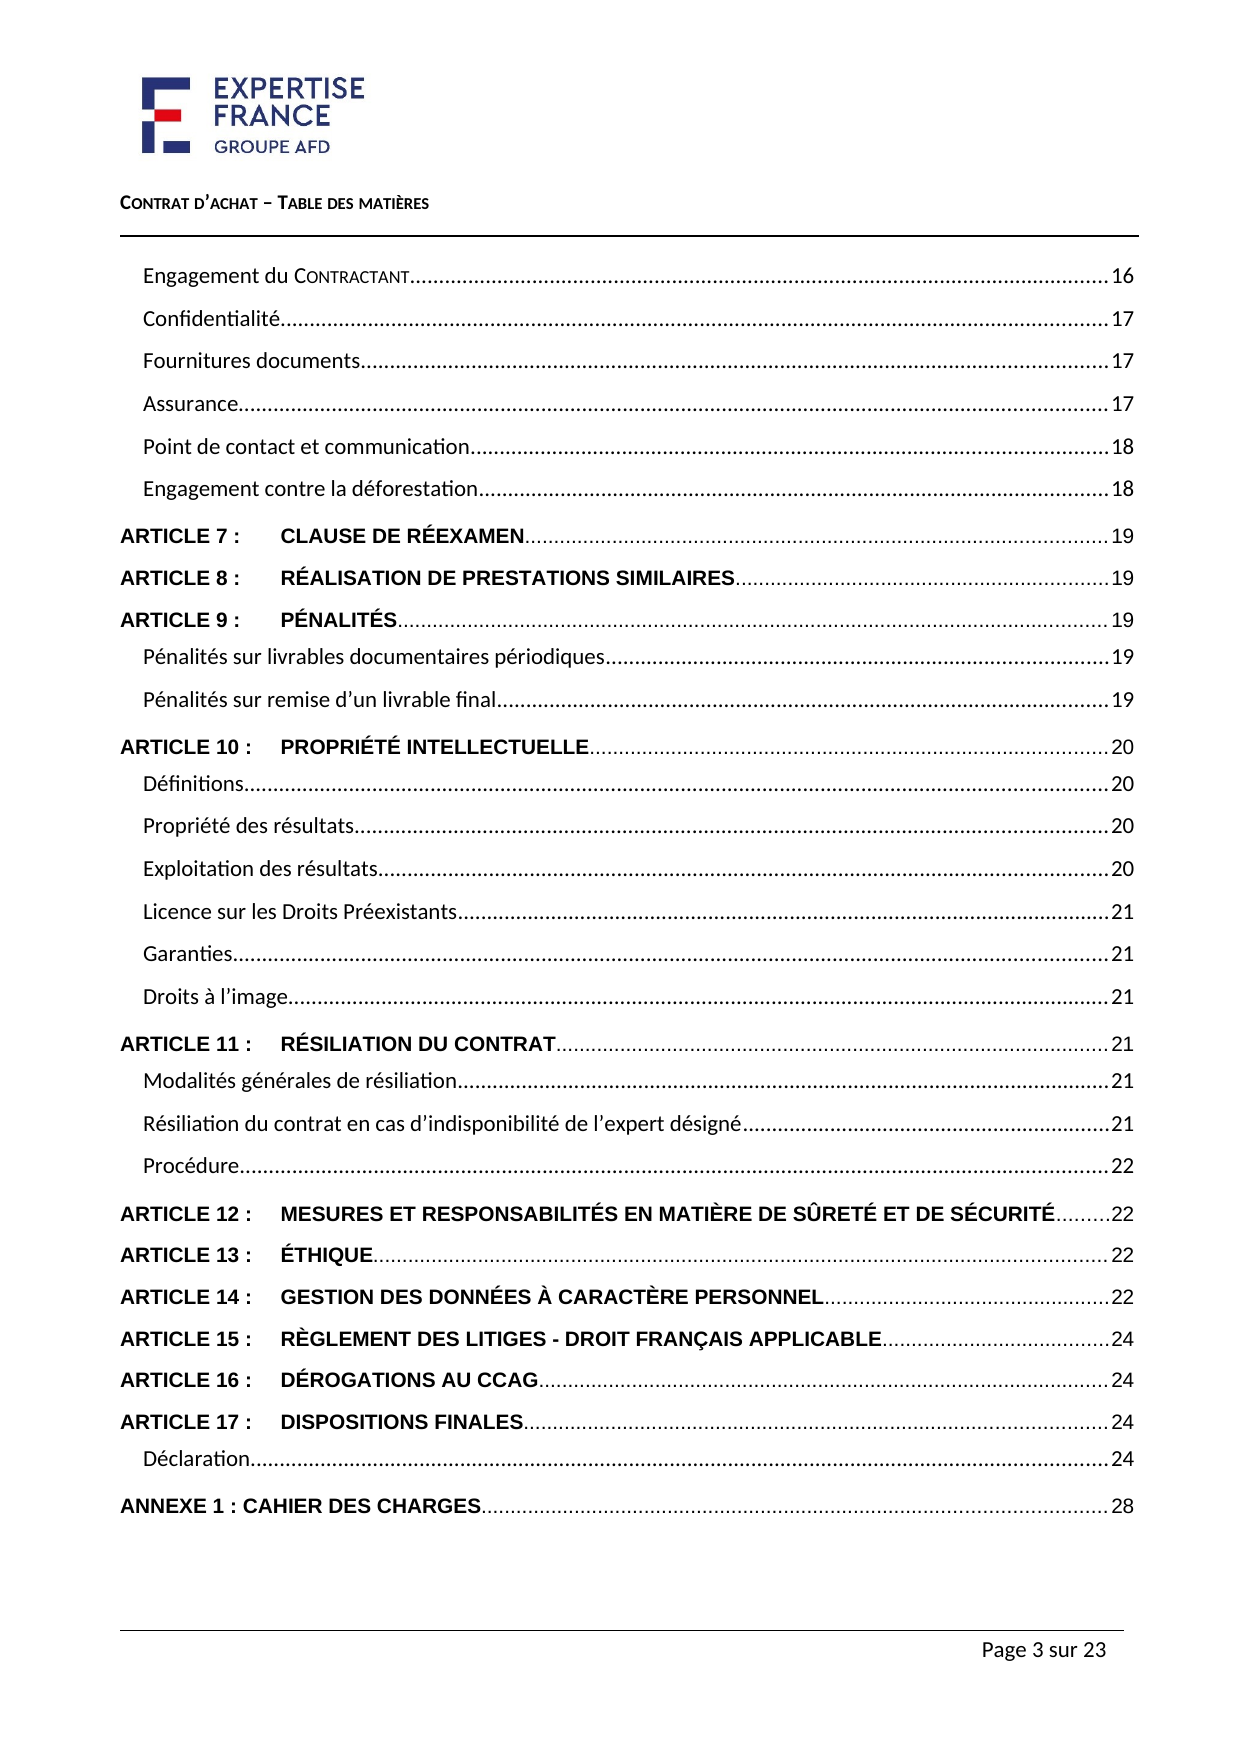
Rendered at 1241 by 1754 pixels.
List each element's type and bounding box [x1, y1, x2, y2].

picture [120, 45, 391, 184]
